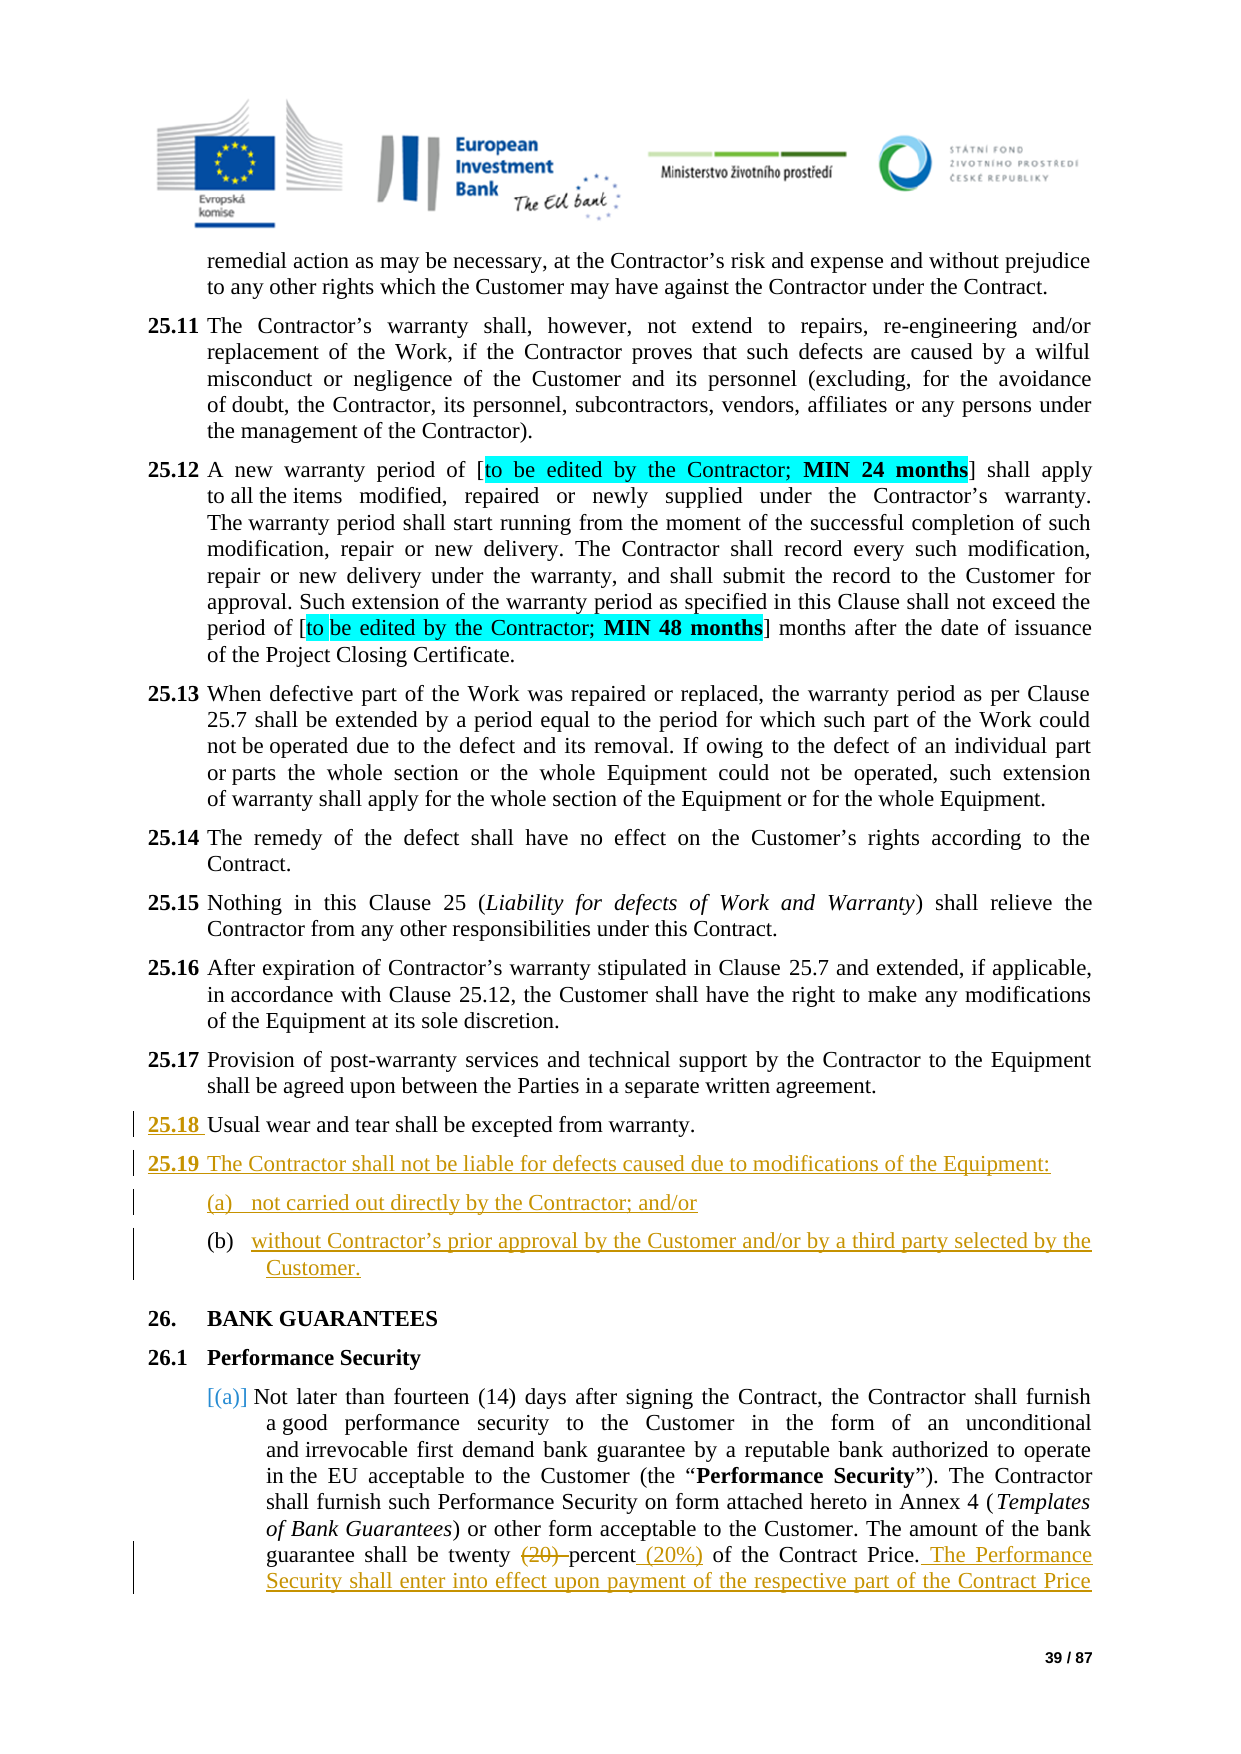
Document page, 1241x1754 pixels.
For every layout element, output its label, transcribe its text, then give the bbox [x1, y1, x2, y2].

text Provision of post-warranty services and technical support by the Contractor to the Equipment shall be agreed upon between the Parties in a separate written agreement. [148, 1046, 1092, 1098]
text After expiration of Contractor’s warranty stipulated in Clause 25.7 and extended, if applicable, in accordance with Clause 25.12, the Customer shall have the right to make any modifications of the Equipment at its sole discretion. [148, 954, 1092, 1033]
text When defective part of the Work was repaired or replaced, the warranty period as per Clause 25.7 shall be extended by a period equal to the period for which such part of the Work could not be operated due to the defect and its removal. If owing to the defect of an individual part or parts the whole section or the whole Equipment could not be operated, such extension of warranty shall apply for the whole section of the Equipment or for the whole Equipment. [148, 679, 1092, 811]
text Nothing in this Clause 25 (Liability for defects of Work and Warranty) shall relieve the Contractor from any other responsibilities under this Contract. [148, 889, 1092, 942]
text BANK GUARANTEES [148, 1305, 1092, 1332]
text A new warranty period of [to be edited by the Contractor; MIN 24 months] shall apply to all the items modified, repaired or newly supplied under the Contractor’s warranty. The warranty period shall start running from the moment of the successful completion of such modification, repair or new delivery. The Contractor shall record every such modification, repair or new delivery under the warranty, and shall submit the record to the Customer for approval. Such extension of the warranty period as specified in this Clause shall not exceed the period of [to be edited by the Contractor; MIN 48 months] months after the date of issuance of the Project Closing Certificate. [148, 456, 1092, 667]
text Performance Security [148, 1344, 1092, 1371]
text The remedy of the defect shall have no effect on the Customer’s rights according to the Contract. [148, 824, 1092, 877]
text Usual wear and tear shall be excepted from warranty. [148, 1111, 1092, 1137]
picture [147, 87, 1093, 235]
text The Contractor’s warranty shall, however, not extend to repairs, re-engineering and/or replacement of the Work, if the Contractor proves that such defects are caused by a wilful misconduct or negligence of the Customer and its personnel (excluding, for the avoidance of doubt, the Contractor, its personnel, subcontractors, vendors, affiliates or any persons under the management of the Contractor). [148, 312, 1092, 444]
